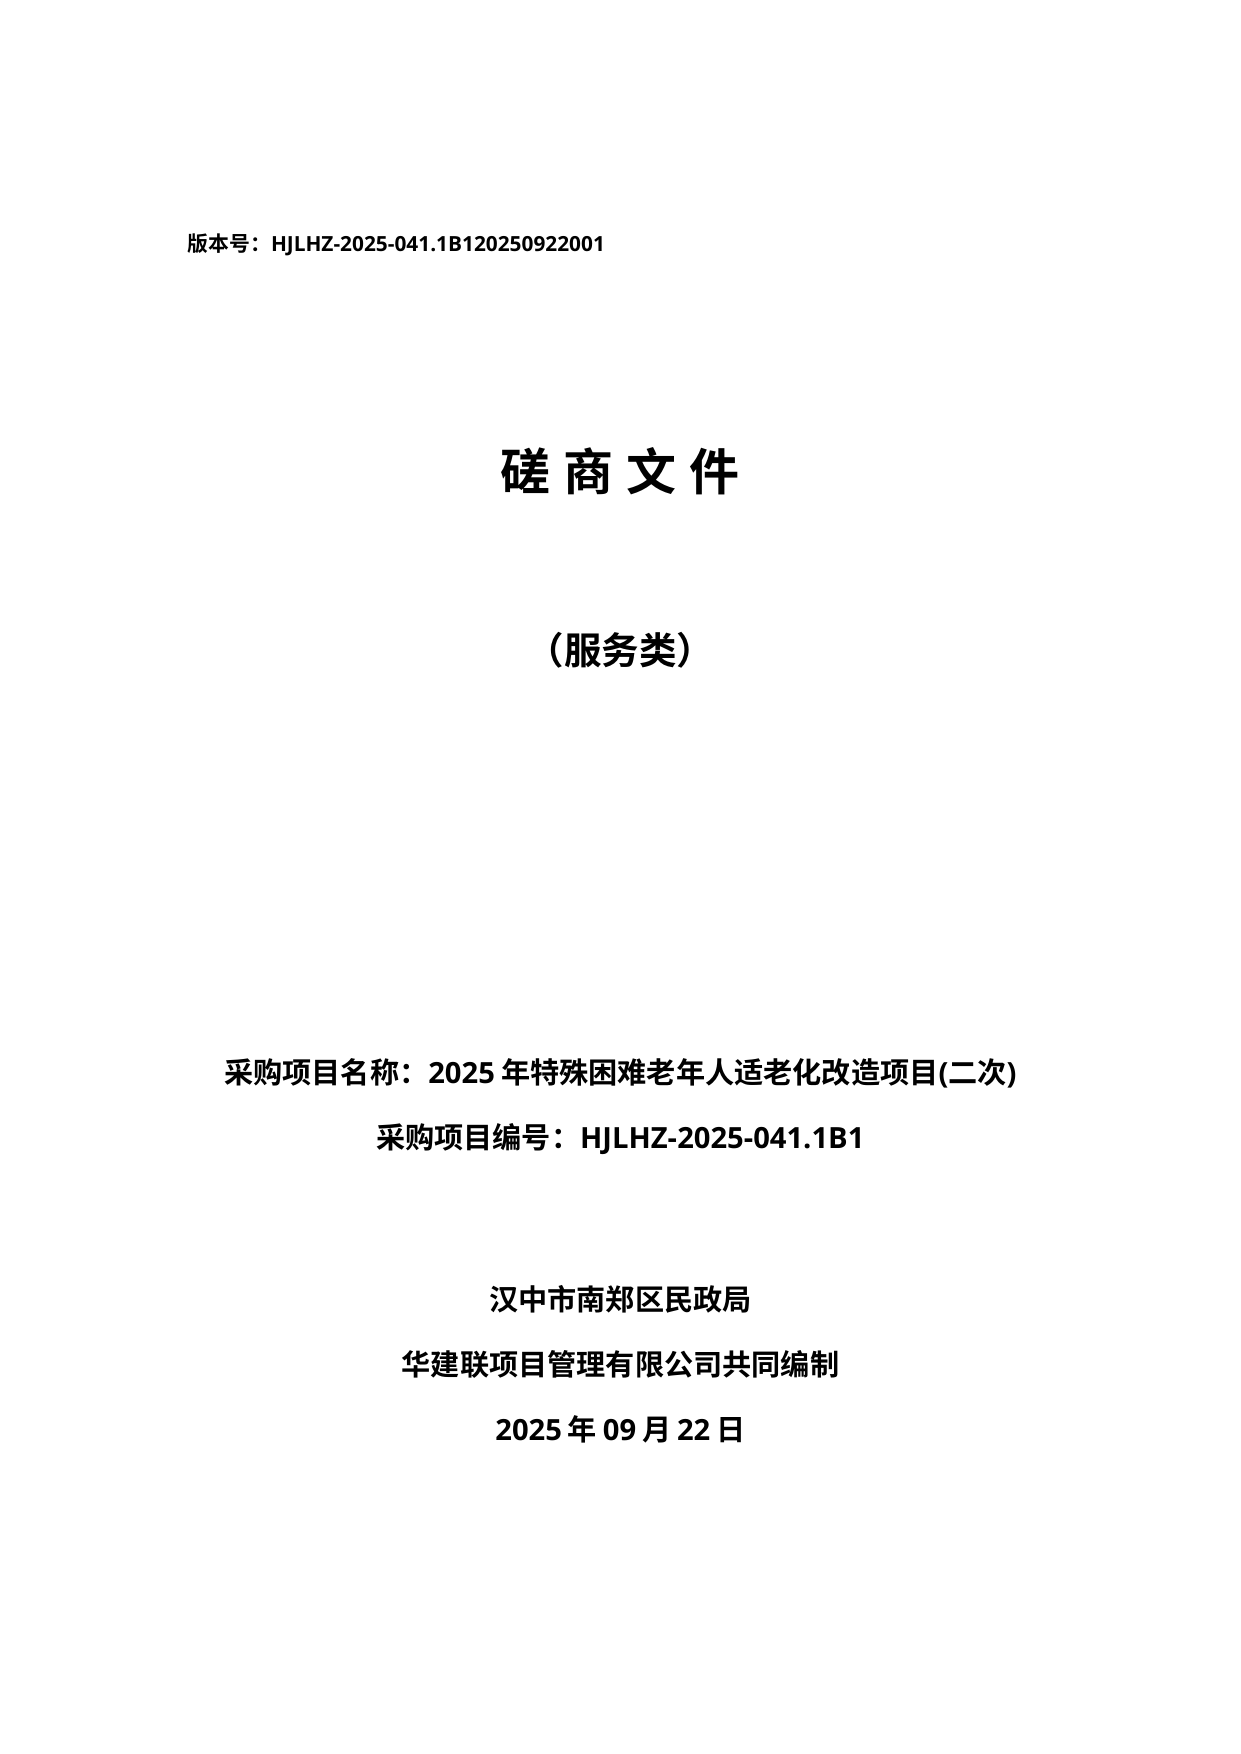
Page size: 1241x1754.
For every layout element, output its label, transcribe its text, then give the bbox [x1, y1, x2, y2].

text （服务类） [187, 617, 1053, 1039]
text 2025年09月22日 [187, 1397, 1053, 1462]
text 采购项目名称：2025年特殊困难老年人适老化改造项目(二次) [187, 1039, 1053, 1104]
text 华建联项目管理有限公司共同编制 [187, 1332, 1053, 1397]
text 采购项目编号：HJLHZ-2025-041.1B1 [187, 1104, 1053, 1267]
text 磋 商 文 件 [187, 422, 1053, 617]
text 版本号：HJLHZ-2025-041.1B120250922001 [187, 227, 1053, 422]
text 汉中市南郑区民政局 [187, 1267, 1053, 1332]
